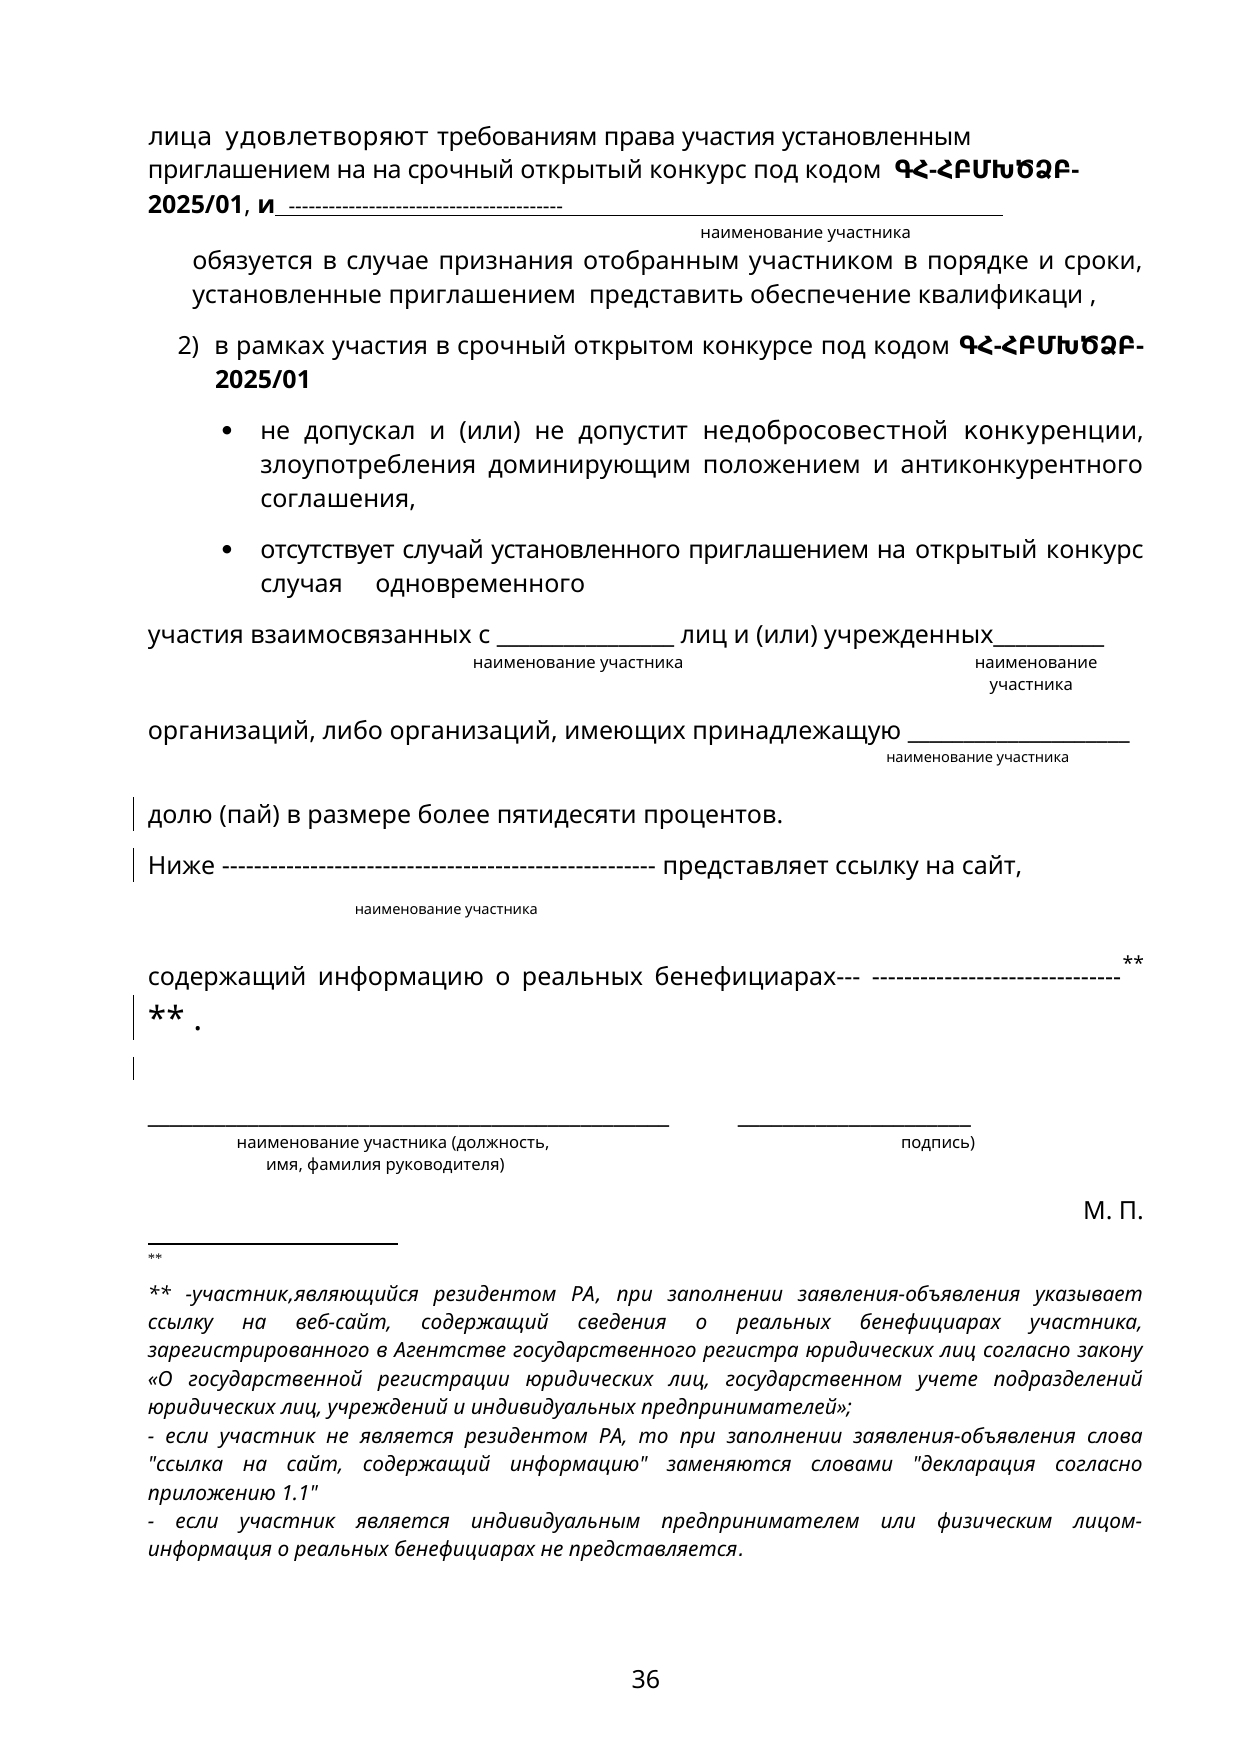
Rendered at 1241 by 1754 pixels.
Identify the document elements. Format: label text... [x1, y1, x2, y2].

text наименование участника [148, 220, 1144, 243]
text _______________________________________________ _____________________ [148, 1096, 1144, 1130]
text наименование участника [886, 746, 1144, 781]
text имя, фамилия руководителя) [266, 1153, 1144, 1176]
text обязуется в случае признания отобранным участником в порядке и сроки, установленные приглашением представить обеспечение квалификаци , [192, 243, 1144, 311]
text наименование участника (должность, подпись) [236, 1130, 1144, 1153]
text наименование участника [354, 899, 1144, 933]
list не допускал и (или) не допустит недобросовестной конкуренции, злоупотребления доминирующим положением и антиконкурентного соглашения, [223, 413, 1144, 515]
text наименование участника наименование [473, 650, 1144, 673]
text долю (пай) в размере более пятидесяти процентов. [148, 797, 1144, 831]
list отсутствует случай установленного приглашением на открытый конкурс случая одновременного [223, 531, 1144, 599]
text участника [989, 673, 1144, 696]
text лица удовлетворяют требованиям права участия установленным приглашением на на срочный открытый конкурс под кодом ԳՀ-ՀԲՄԽԾՁԲ-2025/01, и ----------------------------------------- [148, 118, 1144, 220]
text содержащий информацию о реальных бенефициарах--- -------------------------------** . [148, 949, 1144, 1040]
text организаций, либо организаций, имеющих принадлежащую ____________________ [148, 712, 1144, 746]
list в рамках участия в срочный открытом конкурсе под кодом ԳՀ-ՀԲՄԽԾՁԲ-2025/01 [177, 328, 1144, 396]
text участия взаимосвязанных с ________________ лиц и (или) учрежденных__________ [148, 616, 1144, 650]
text М. П. [148, 1192, 1144, 1226]
text Ниже ------------------------------------------------------ представляет ссылку на сайт, [148, 848, 1144, 882]
